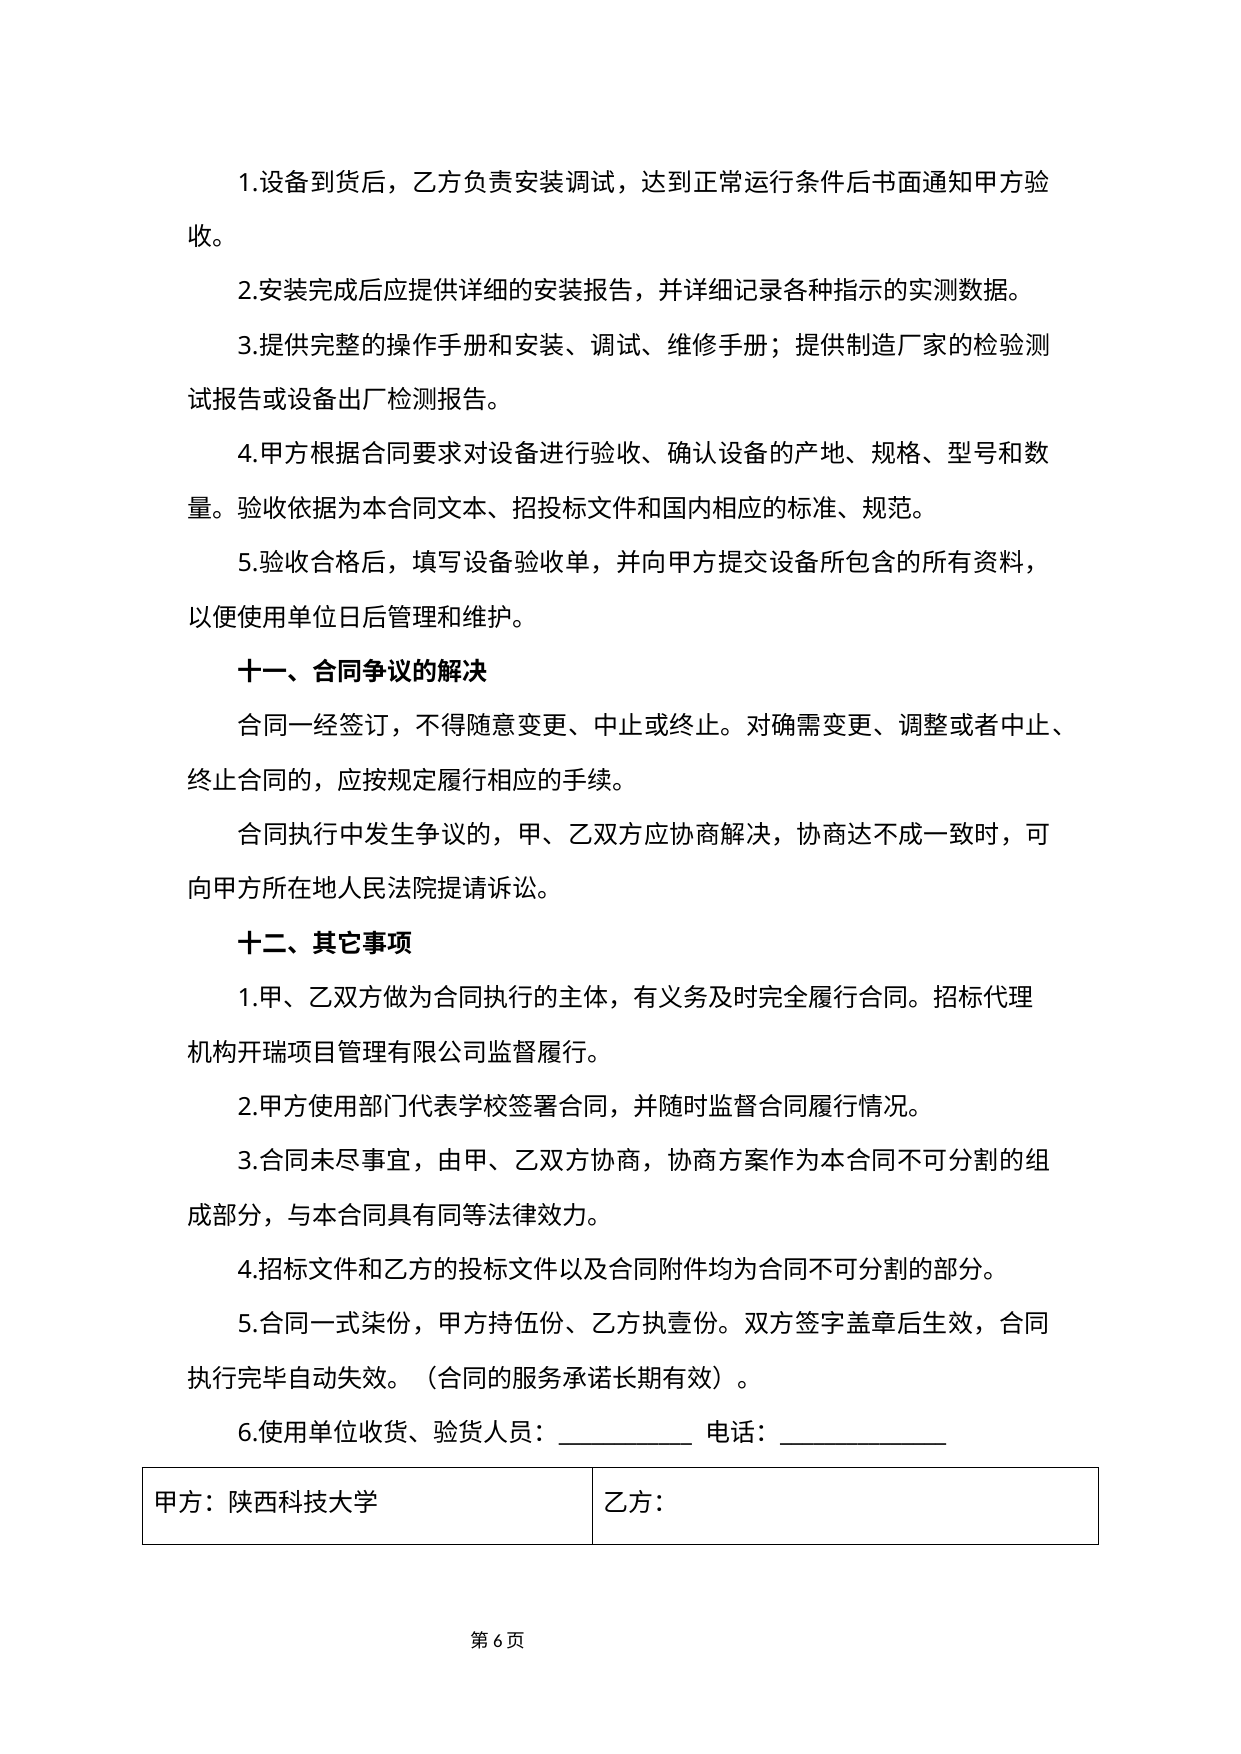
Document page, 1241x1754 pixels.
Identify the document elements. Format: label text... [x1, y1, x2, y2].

text 1.设备到货后，乙方负责安装调试，达到正常运行条件后书面通知甲方验收。 [187, 162, 1053, 253]
text 合同一经签订，不得随意变更、中止或终止。对确需变更、调整或者中止、终止合同的，应按规定履行相应的手续。 [187, 706, 1053, 796]
text 5.验收合格后，填写设备验收单，并向甲方提交设备所包含的所有资料，以便使用单位日后管理和维护。 [187, 543, 1053, 633]
table_header 乙方： [593, 1468, 1098, 1544]
text 3.合同未尽事宜，由甲、乙双方协商，协商方案作为本合同不可分割的组成部分，与本合同具有同等法律效力。 [187, 1141, 1053, 1231]
text 5.合同一式柒份，甲方持伍份、乙方执壹份。双方签字盖章后生效，合同执行完毕自动失效。（合同的服务承诺长期有效）。 [187, 1304, 1053, 1394]
text 1.甲、乙双方做为合同执行的主体，有义务及时完全履行合同。招标代理机构开瑞项目管理有限公司监督履行。 [187, 978, 1053, 1068]
text 十二、其它事项 [187, 923, 1053, 959]
text 3.提供完整的操作手册和安装、调试、维修手册；提供制造厂家的检验测试报告或设备出厂检测报告。 [187, 325, 1053, 416]
text 6.使用单位收货、验货人员：____________ 电话：_______________ [187, 1413, 1053, 1449]
text 合同执行中发生争议的，甲、乙双方应协商解决，协商达不成一致时，可向甲方所在地人民法院提请诉讼。 [187, 814, 1053, 905]
text 2.甲方使用部门代表学校签署合同，并随时监督合同履行情况。 [187, 1086, 1053, 1123]
text 4.招标文件和乙方的投标文件以及合同附件均为合同不可分割的部分。 [187, 1249, 1053, 1286]
text 4.甲方根据合同要求对设备进行验收、确认设备的产地、规格、型号和数量。验收依据为本合同文本、招投标文件和国内相应的标准、规范。 [187, 434, 1053, 524]
text 2.安装完成后应提供详细的安装报告，并详细记录各种指示的实测数据。 [187, 271, 1053, 307]
text 十一、合同争议的解决 [187, 651, 1053, 688]
table_header 甲方：陕西科技大学 [143, 1468, 592, 1544]
